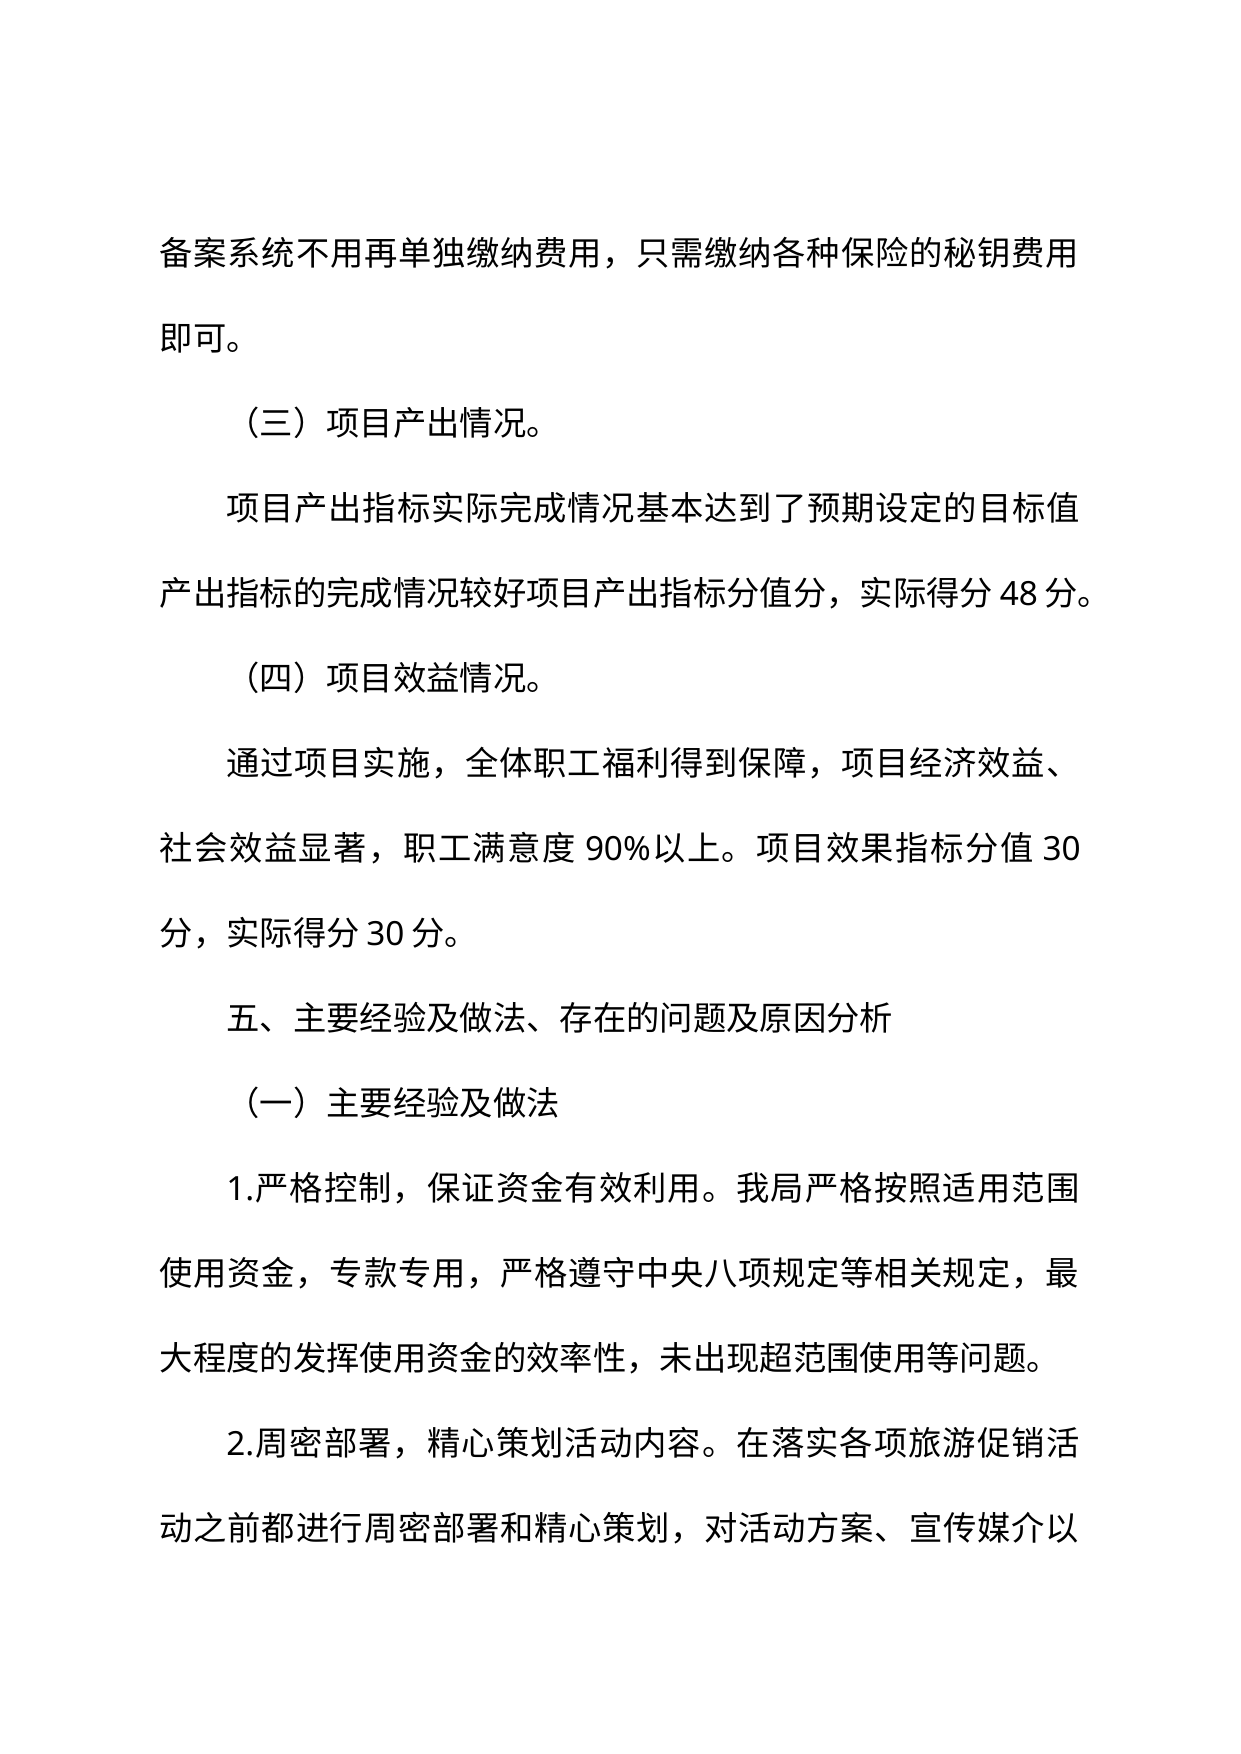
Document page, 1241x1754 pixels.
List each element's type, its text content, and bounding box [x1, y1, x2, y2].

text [159, 209, 1081, 379]
text （一）主要经验及做法 [159, 1059, 1081, 1144]
text （四）项目效益情况。 [159, 634, 1081, 719]
text （三）项目产出情况。 [159, 379, 1081, 464]
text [159, 1399, 1081, 1569]
text 通过项目实施，全体职工福利得到保障，项目经济效益、社会效益显著，职工满意度90%以上。项目效果指标分值30分，实际得分30分。 [159, 719, 1081, 974]
text 项目产出指标实际完成情况基本达到了预期设定的目标值，产出指标的完成情况较好项目产出指标分值分，实际得分48分。 [159, 464, 1081, 634]
text 1.严格控制，保证资金有效利用。我局严格按照适用范围使用资金，专款专用，严格遵守中央八项规定等相关规定，最大程度的发挥使用资金的效率性，未出现超范围使用等问题。 [159, 1144, 1081, 1399]
text 五、主要经验及做法、存在的问题及原因分析 [159, 974, 1081, 1059]
